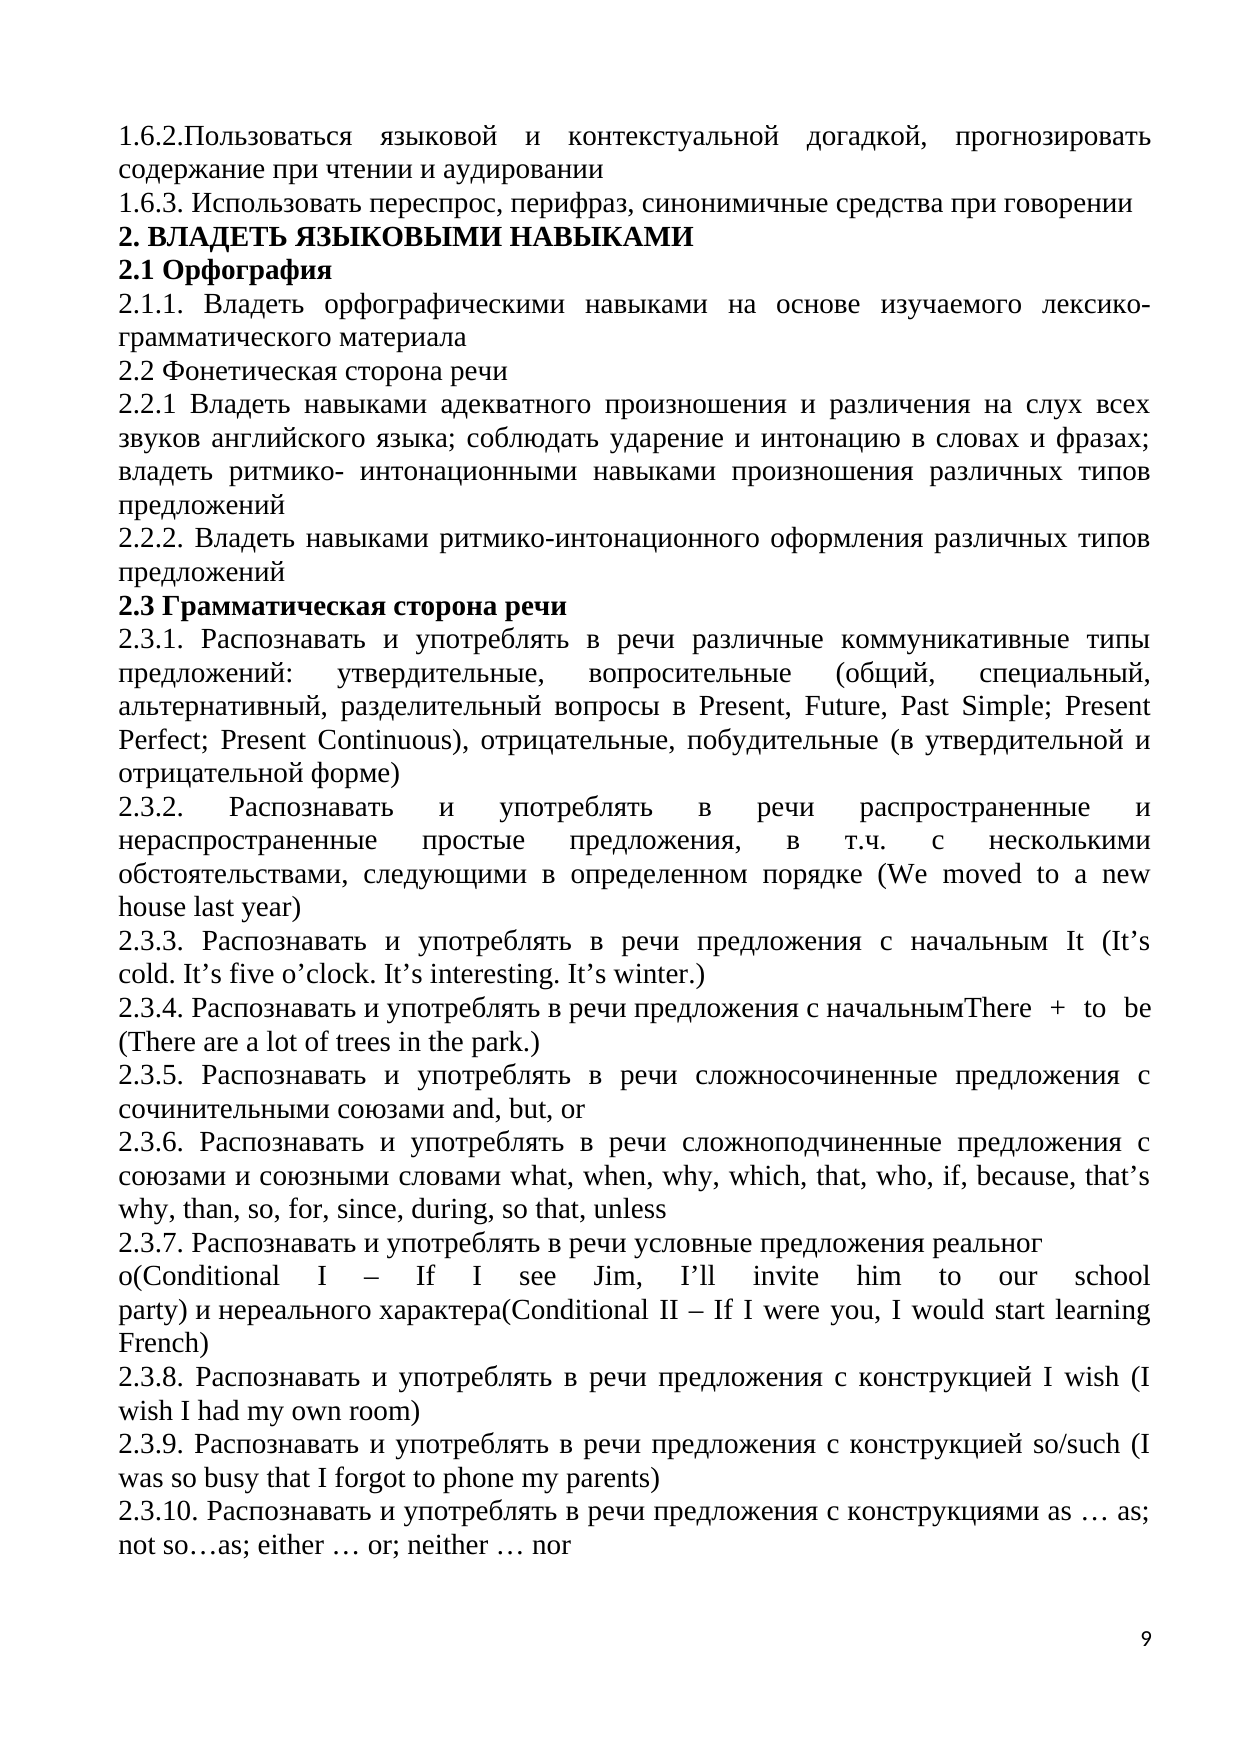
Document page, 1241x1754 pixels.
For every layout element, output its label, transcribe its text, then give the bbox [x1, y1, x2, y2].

text 2.3.2. Распознавать и употреблять в речи распространенные и нераспространенные простые предложения, в т.ч. с несколькими обстоятельствами, следующими в определенном порядке (We moved to a new house last year) [118, 789, 1152, 923]
text 2.2 Фонетическая сторона речи [118, 353, 1152, 386]
text 1.6.2.Пользоваться языковой и контекстуальной догадкой, прогнозировать содержание при чтении и аудировании [118, 118, 1152, 185]
text 2.2.1 Владеть навыками адекватного произношения и различения на слух всех звуков английского языка; соблюдать ударение и интонацию в словах и фразах; владеть ритмико- интонационными навыками произношения различных типов предложений [118, 386, 1152, 521]
text 2.3.3. Распознавать и употреблять в речи предложения с начальным It (It’s cold. It’s five o’clock. It’s interesting. It’s winter.) [118, 923, 1152, 990]
text 2. ВЛАДЕТЬ ЯЗЫКОВЫМИ НАВЫКАМИ [118, 219, 1152, 252]
text 2.3.4. Распознавать и употреблять в речи предложения с начальнымThere + to be (There are a lot of trees in the park.) [118, 990, 1152, 1057]
text 2.3.8. Распознавать и употреблять в речи предложения с конструкцией I wish (I wish I had my own room) [118, 1359, 1152, 1426]
text 2.1.1. Владеть орфографическими навыками на основе изучаемого лексико-грамматического материала [118, 286, 1152, 353]
text 2.3.6. Распознавать и употреблять в речи сложноподчиненные предложения с союзами и союзными словами what, when, why, which, that, who, if, because, that’s why, than, so, for, since, during, so that, unless [118, 1124, 1152, 1225]
text 2.1 Орфография [118, 252, 1152, 286]
text 2.3 Грамматическая сторона речи [118, 588, 1152, 621]
text 2.3.1. Распознавать и употреблять в речи различные коммуникативные типы предложений: утвердительные, вопросительные (общий, специальный, альтернативный, разделительный вопросы в Present, Future, Past Simple; Present Perfect; Present Continuous), отрицательные, побудительные (в утвердительной и отрицательной форме) [118, 621, 1152, 789]
text 2.3.9. Распознавать и употреблять в речи предложения с конструкцией so/such (I was so busy that I forgot to phone my parents) [118, 1426, 1152, 1493]
text 2.3.5. Распознавать и употреблять в речи сложносочиненные предложения с сочинительными союзами and, but, or [118, 1057, 1152, 1124]
text 2.3.7. Распознавать и употреблять в речи условные предложения реального(Conditional I – If I see Jim, I’ll invite him to our school party) и нереального характера(Conditional II – If I were you, I would start learning French) [118, 1225, 1152, 1359]
text 2.2.2. Владеть навыками ритмико-интонационного оформления различных типов предложений [118, 521, 1152, 588]
text 1.6.3. Использовать переспрос, перифраз, синонимичные средства при говорении [118, 185, 1152, 219]
text 2.3.10. Распознавать и употреблять в речи предложения с конструкциями as … as; not so…as; either … or; neither … nor [118, 1493, 1152, 1560]
